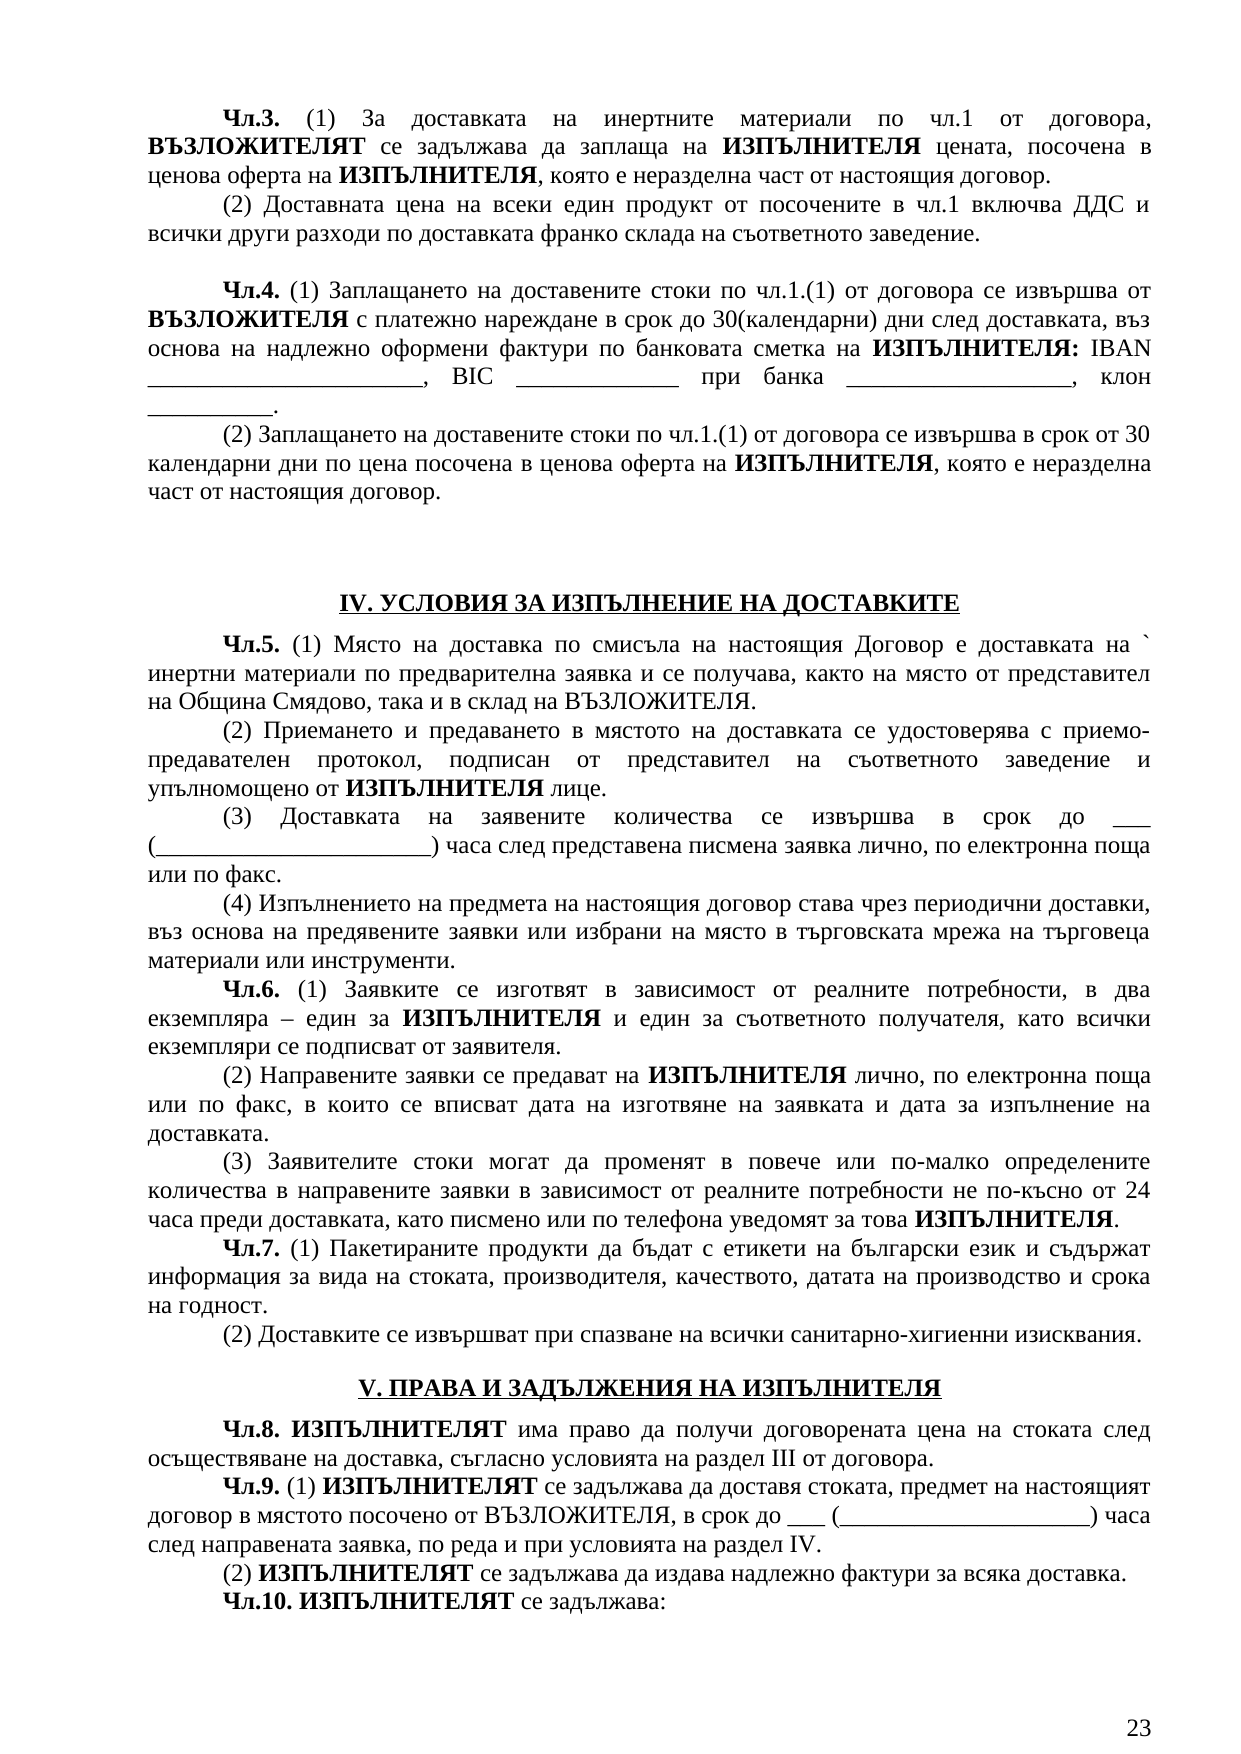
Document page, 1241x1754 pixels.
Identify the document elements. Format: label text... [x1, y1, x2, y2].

text (2) Доставната цена на всеки един продукт от посочените в чл.1 включва ДДС и всички други разходи по доставката франко склада на съответното заведение. [148, 189, 1152, 246]
text Чл.10. ИЗПЪЛНИТЕЛЯТ се задължава: [148, 1586, 1152, 1615]
text Чл.9. (1) ИЗПЪЛНИТЕЛЯТ се задължава да доставя стоката, предмет на настоящият договор в мястото посочено от ВЪЗЛОЖИТЕЛЯ, в срок до ___ (____________________) часа след направената заявка, по реда и при условията на раздел IV. [148, 1471, 1152, 1558]
text Чл.6. (1) Заявките се изготвят в зависимост от реалните потребности, в два екземпляра – един за ИЗПЪЛНИТЕЛЯ и един за съответното получателя, като всички екземпляри се подписват от заявителя. [148, 974, 1152, 1060]
text (2) Заплащането на доставените стоки по чл.1.(1) от договора се извършва в срок от 30 календарни дни по цена посочена в ценова оферта на ИЗПЪЛНИТЕЛЯ, която е неразделна част от настоящия договор. [148, 419, 1152, 505]
text V. ПРАВА И ЗАДЪЛЖЕНИЯ НА ИЗПЪЛНИТЕЛЯ [148, 1373, 1152, 1401]
text Чл.3. (1) За доставката на инертните материали по чл.1 от договора, ВЪЗЛОЖИТЕЛЯТ се задължава да заплаща на ИЗПЪЛНИТЕЛЯ цената, посочена в ценова оферта на ИЗПЪЛНИТЕЛЯ, която е неразделна част от настоящия договор. [148, 103, 1152, 189]
text Чл.4. (1) Заплащането на доставените стоки по чл.1.(1) от договора се извършва от ВЪЗЛОЖИТЕЛЯ с платежно нареждане в срок до 30(календарни) дни след доставката, въз основа на надлежно оформени фактури по банковата сметка на ИЗПЪЛНИТЕЛЯ: IBAN ______________________, BIC _____________ при банка __________________, клон __________. [148, 275, 1152, 419]
text (3) Заявителите стоки могат да променят в повече или по-малко определените количества в направените заявки в зависимост от реалните потребности не по-късно от 24 часа преди доставката, като писмено или по телефона уведомят за това ИЗПЪЛНИТЕЛЯ. [148, 1146, 1152, 1233]
text (2) ИЗПЪЛНИТЕЛЯТ се задължава да издава надлежно фактури за всяка доставка. [148, 1558, 1152, 1586]
text (2) Направените заявки се предават на ИЗПЪЛНИТЕЛЯ лично, по електронна поща или по факс, в които се вписват дата на изготвяне на заявката и дата за изпълнение на доставката. [148, 1060, 1152, 1146]
text (2) Приемането и предаването в мястото на доставката се удостоверява с приемо-предавателен протокол, подписан от представител на съответното заведение и упълномощено от ИЗПЪЛНИТЕЛЯ лице. [148, 715, 1152, 801]
text (3) Доставката на заявените количества се извършва в срок до ___ (______________________) часа след представена писмена заявка лично, по електронна поща или по факс. [148, 801, 1152, 888]
text Чл.5. (1) Място на доставка по смисъла на настоящия Договор е доставката на ` инертни материали по предварителна заявка и се получава, както на място от представител на Община Смядово, така и в склад на ВЪЗЛОЖИТЕЛЯ. [148, 629, 1152, 715]
text (4) Изпълнението на предмета на настоящия договор става чрез периодични доставки, въз основа на предявените заявки или избрани на място в търговската мрежа на търговеца материали или инструменти. [148, 888, 1152, 974]
text (2) Доставките се извършват при спазване на всички санитарно-хигиенни изисквания. [148, 1319, 1152, 1348]
text Чл.7. (1) Пакетираните продукти да бъдат с етикети на български език и съдържат информация за вида на стоката, производителя, качеството, датата на производство и срока на годност. [148, 1233, 1152, 1319]
text Чл.8. ИЗПЪЛНИТЕЛЯТ има право да получи договорената цена на стоката след осъществяване на доставка, съгласно условията на раздел III от договора. [148, 1414, 1152, 1471]
text IV. УСЛОВИЯ ЗА ИЗПЪЛНЕНИЕ НА ДОСТАВКИТЕ [148, 588, 1152, 616]
